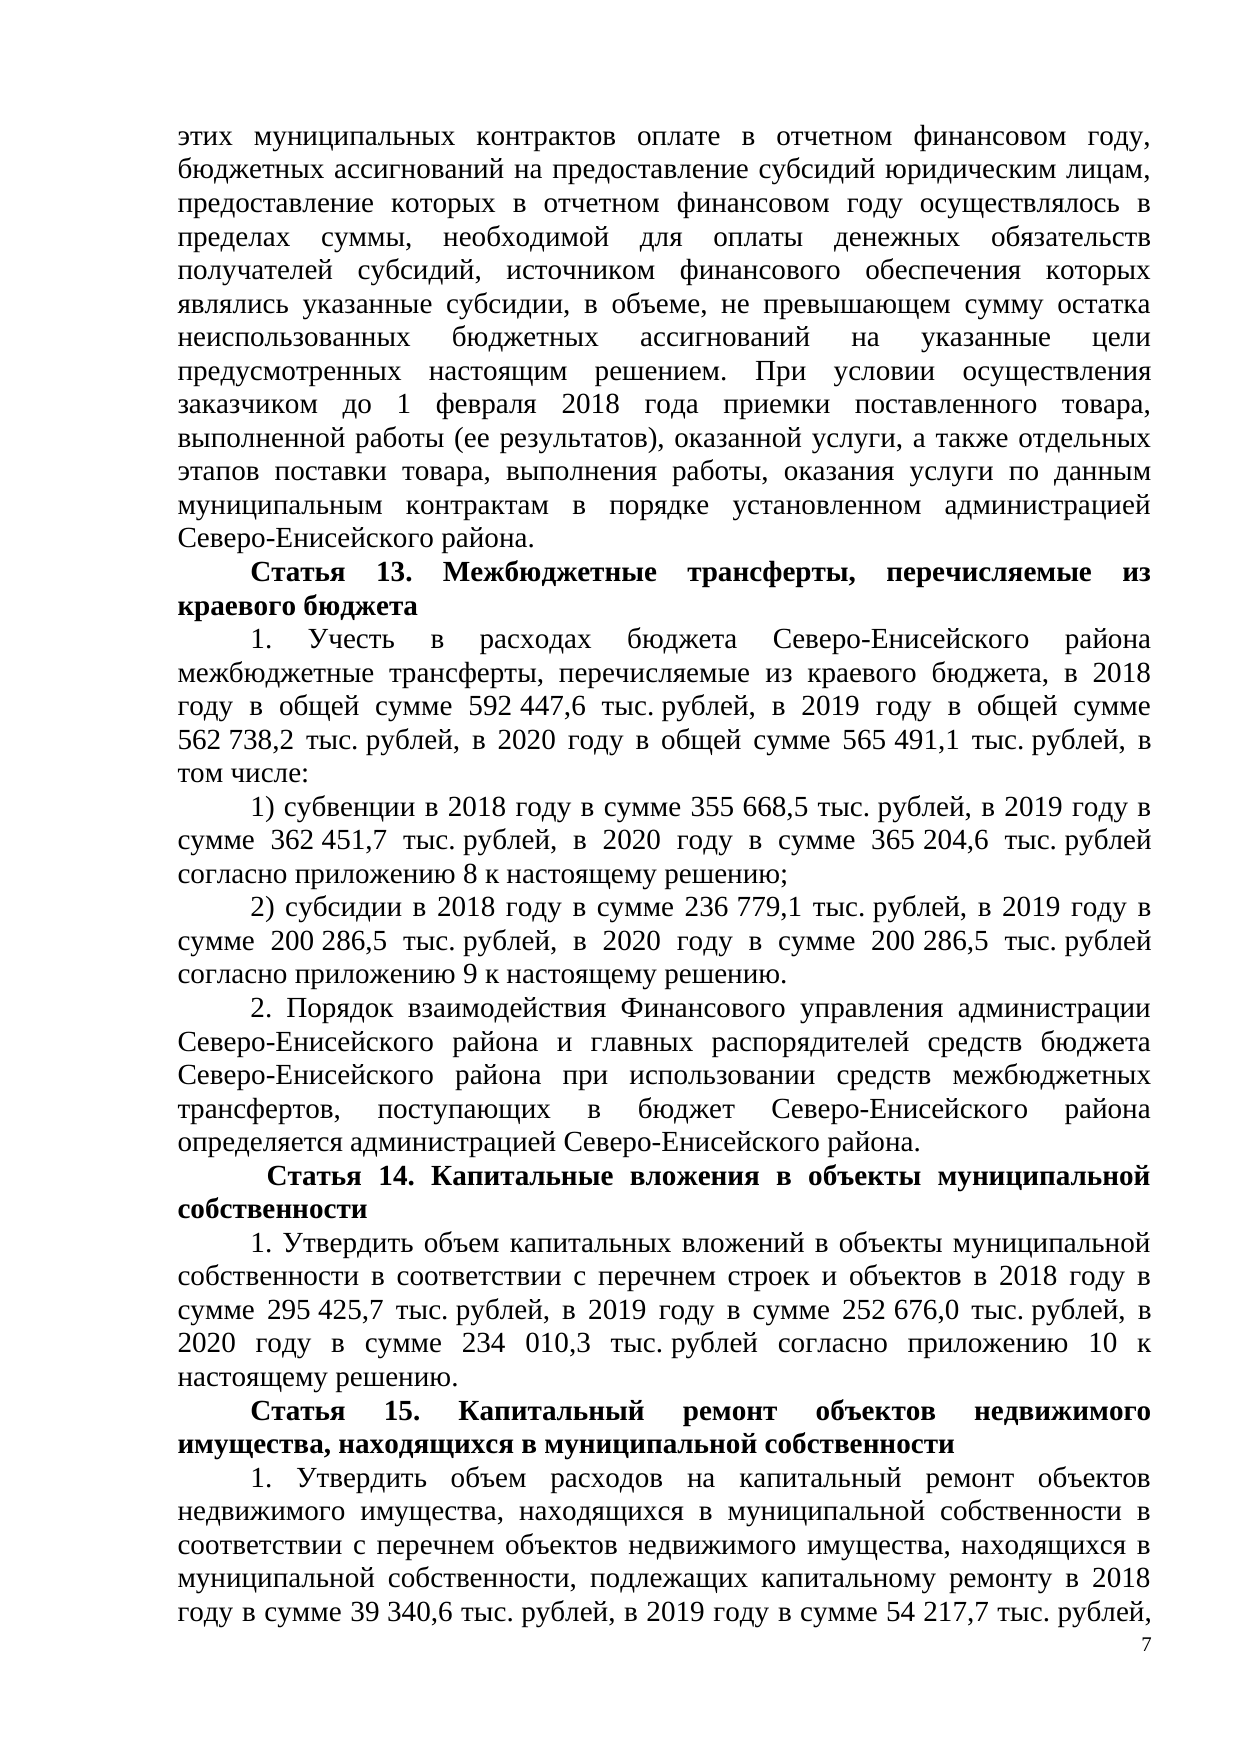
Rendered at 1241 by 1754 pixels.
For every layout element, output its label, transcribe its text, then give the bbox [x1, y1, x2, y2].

text 1) субвенции в 2018 году в сумме 355 668,5 тыс. рублей, в 2019 году в сумме 362 451,7 тыс. рублей, в 2020 году в сумме 365 204,6 тыс. рублей согласно приложению 8 к настоящему решению; [177, 789, 1152, 889]
text 1. Учесть в расходах бюджета Северо-Енисейского района межбюджетные трансферты, перечисляемые из краевого бюджета, в 2018 году в общей сумме 592 447,6 тыс. рублей, в 2019 году в общей сумме 562 738,2 тыс. рублей, в 2020 году в общей сумме 565 491,1 тыс. рублей, в том числе: [177, 621, 1152, 789]
text Статья 14. Капитальные вложения в объекты муниципальной собственности [177, 1158, 1152, 1225]
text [177, 1460, 1152, 1627]
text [177, 118, 1152, 554]
text Статья 13. Межбюджетные трансферты, перечисляемые из краевого бюджета [177, 554, 1152, 621]
text Статья 15. Капитальный ремонт объектов недвижимого имущества, находящихся в муниципальной собственности [177, 1393, 1152, 1460]
text 1. Утвердить объем капитальных вложений в объекты муниципальной собственности в соответствии с перечнем строек и объектов в 2018 году в сумме 295 425,7 тыс. рублей, в 2019 году в сумме 252 676,0 тыс. рублей, в 2020 году в сумме 234 010,3 тыс. рублей согласно приложению 10 к настоящему решению. [177, 1225, 1152, 1393]
text 2. Порядок взаимодействия Финансового управления администрации Северо-Енисейского района и главных распорядителей средств бюджета Северо-Енисейского района при использовании средств межбюджетных трансфертов, поступающих в бюджет Северо-Енисейского района определяется администрацией Северо-Енисейского района. [177, 990, 1152, 1158]
text 2) субсидии в 2018 году в сумме 236 779,1 тыс. рублей, в 2019 году в сумме 200 286,5 тыс. рублей, в 2020 году в сумме 200 286,5 тыс. рублей согласно приложению 9 к настоящему решению. [177, 889, 1152, 990]
